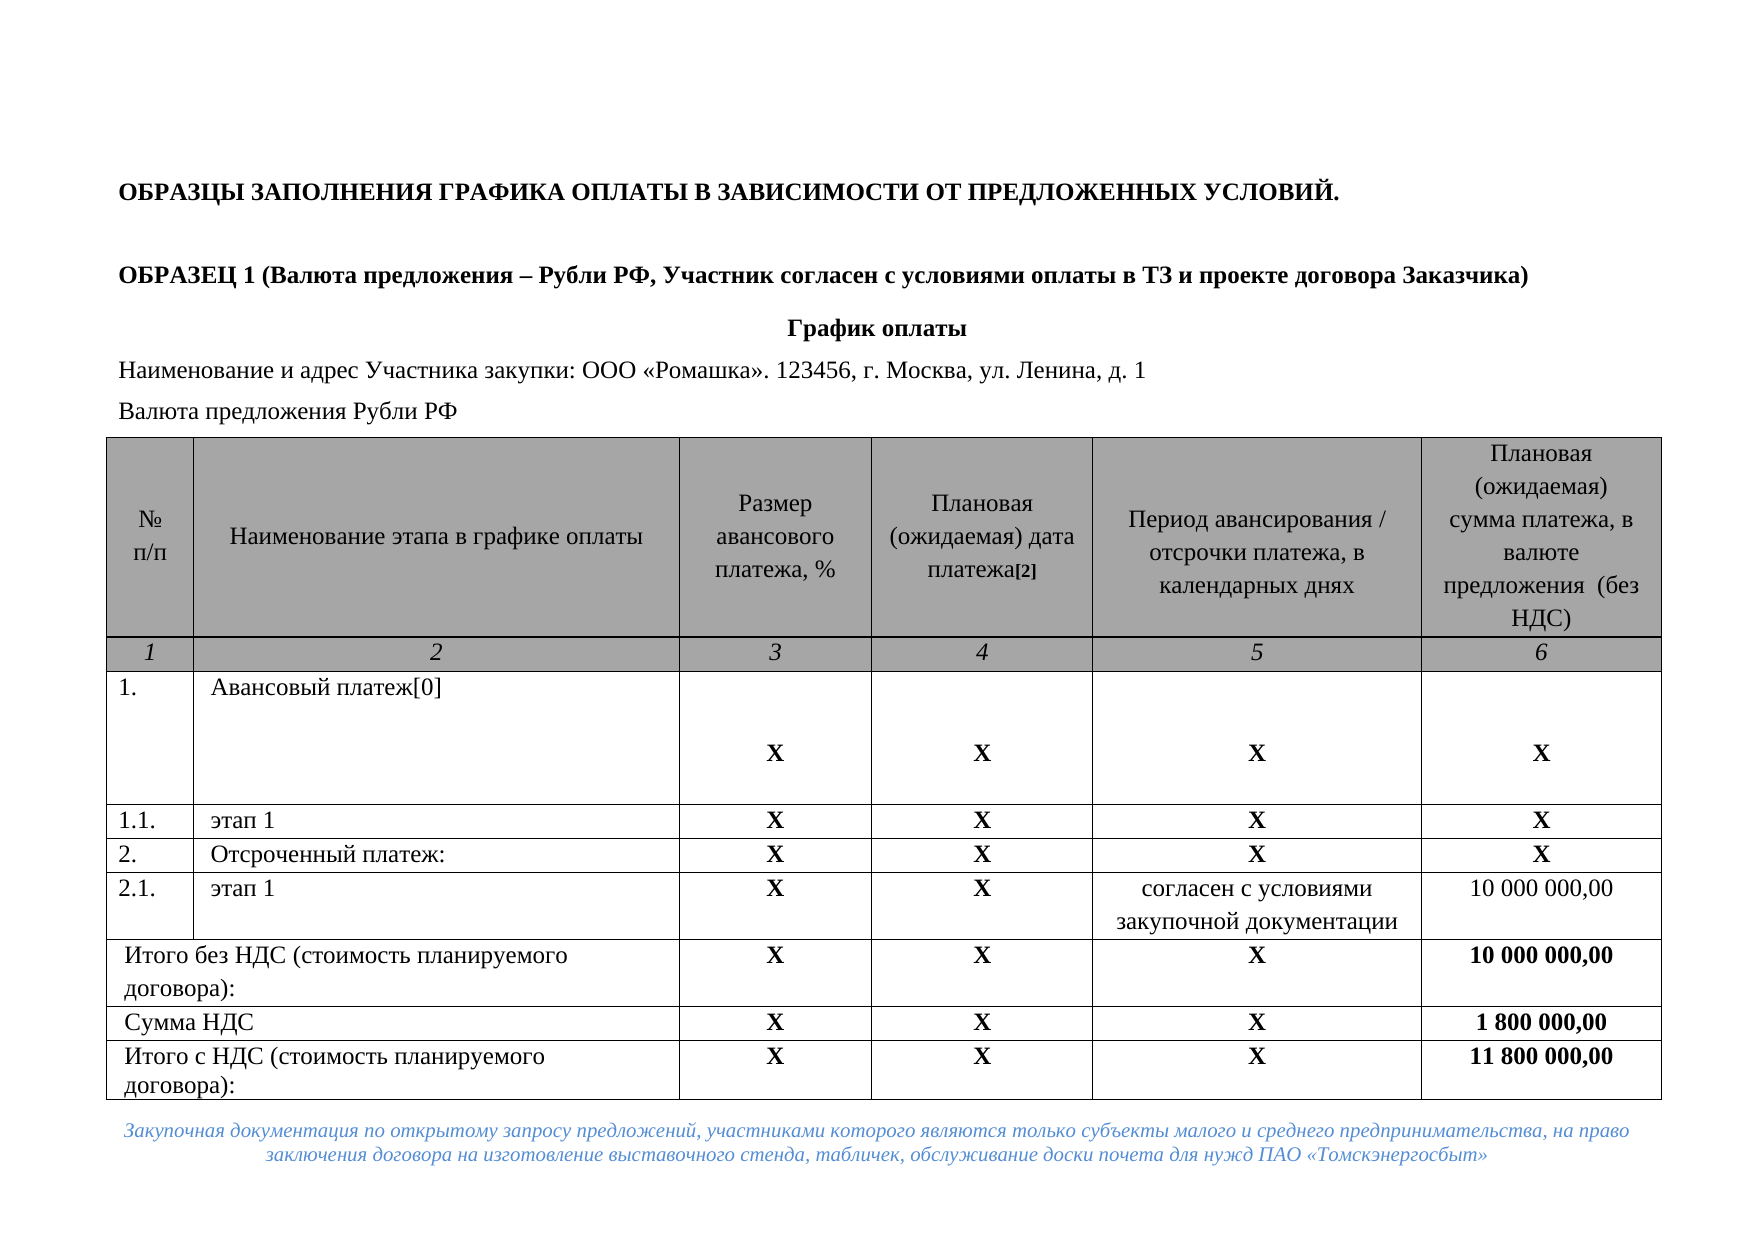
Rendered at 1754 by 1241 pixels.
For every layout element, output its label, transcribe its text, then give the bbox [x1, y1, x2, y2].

table_cell 2.1. [107, 873, 193, 939]
table_cell 1 [107, 638, 193, 671]
table_cell X [680, 839, 871, 872]
table_header Плановая (ожидаемая) дата платежа[2] [872, 438, 1092, 636]
table_cell 3 [680, 638, 871, 671]
table_cell X [1422, 805, 1661, 838]
table_cell X [680, 940, 871, 1006]
table_cell 1. [107, 672, 193, 804]
table_cell X [680, 1041, 871, 1098]
table_cell X [872, 873, 1092, 939]
table_cell X [680, 1007, 871, 1040]
table_cell X [872, 1041, 1092, 1098]
table_cell X [872, 1007, 1092, 1040]
text ОБРАЗЕЦ 1 (Валюта предложения – Рубли РФ, Участник согласен с условиями оплаты в ТЗ и проекте договора Заказчика) [118, 260, 1636, 288]
table_cell Итого с НДС (стоимость планируемого договора): [107, 1041, 679, 1098]
table_cell Отсроченный платеж: [194, 839, 679, 872]
table_cell 10 000 000,00 [1422, 940, 1661, 1006]
table_cell X [1093, 1041, 1421, 1098]
table_cell 2 [194, 638, 679, 671]
table_cell X [1422, 839, 1661, 872]
table_cell 1.1. [107, 805, 193, 838]
table_cell X [680, 672, 871, 804]
text Наименование и адрес Участника закупки: ООО «Ромашка». 123456, г. Москва, ул. Ленина, д. 1 [118, 355, 1636, 383]
table_cell X [1093, 839, 1421, 872]
table_cell X [1093, 1007, 1421, 1040]
table_header Наименование этапа в графике оплаты [194, 438, 679, 636]
table_header № п/п [107, 438, 193, 636]
table_cell 4 [872, 638, 1092, 671]
table_cell X [1093, 672, 1421, 804]
table_cell 1 800 000,00 [1422, 1007, 1661, 1040]
table_cell этап 1 [194, 805, 679, 838]
table_cell 6 [1422, 638, 1661, 671]
table_cell X [1422, 672, 1661, 804]
table_cell Сумма НДС [107, 1007, 679, 1040]
table_cell 11 800 000,00 [1422, 1041, 1661, 1098]
table_cell X [1093, 940, 1421, 1006]
table_cell X [872, 805, 1092, 838]
text ОБРАЗЦЫ ЗАПОЛНЕНИЯ ГРАФИКА ОПЛАТЫ В ЗАВИСИМОСТИ ОТ ПРЕДЛОЖЕННЫХ УСЛОВИЙ. [118, 177, 1636, 206]
table_header Размер авансового платежа, % [680, 438, 871, 636]
text График оплаты [118, 313, 1636, 342]
table_cell Итого без НДС (стоимость планируемого договора): [107, 940, 679, 1006]
table_cell X [1093, 805, 1421, 838]
table_cell X [872, 940, 1092, 1006]
table_cell X [680, 873, 871, 939]
table_header Плановая (ожидаемая) сумма платежа, в валюте предложения (без НДС) [1422, 438, 1661, 636]
text Валюта предложения Рубли РФ [118, 396, 1636, 425]
table_cell 10 000 000,00 [1422, 873, 1661, 939]
table_cell X [872, 672, 1092, 804]
table_cell согласен с условиями закупочной документации [1093, 873, 1421, 939]
table_header Период авансирования / отсрочки платежа, в календарных днях [1093, 438, 1421, 636]
table_cell 2. [107, 839, 193, 872]
table_cell 5 [1093, 638, 1421, 671]
table_cell X [680, 805, 871, 838]
table_cell Авансовый платеж[0] [194, 672, 679, 804]
table_cell этап 1 [194, 873, 679, 939]
table_cell X [872, 839, 1092, 872]
